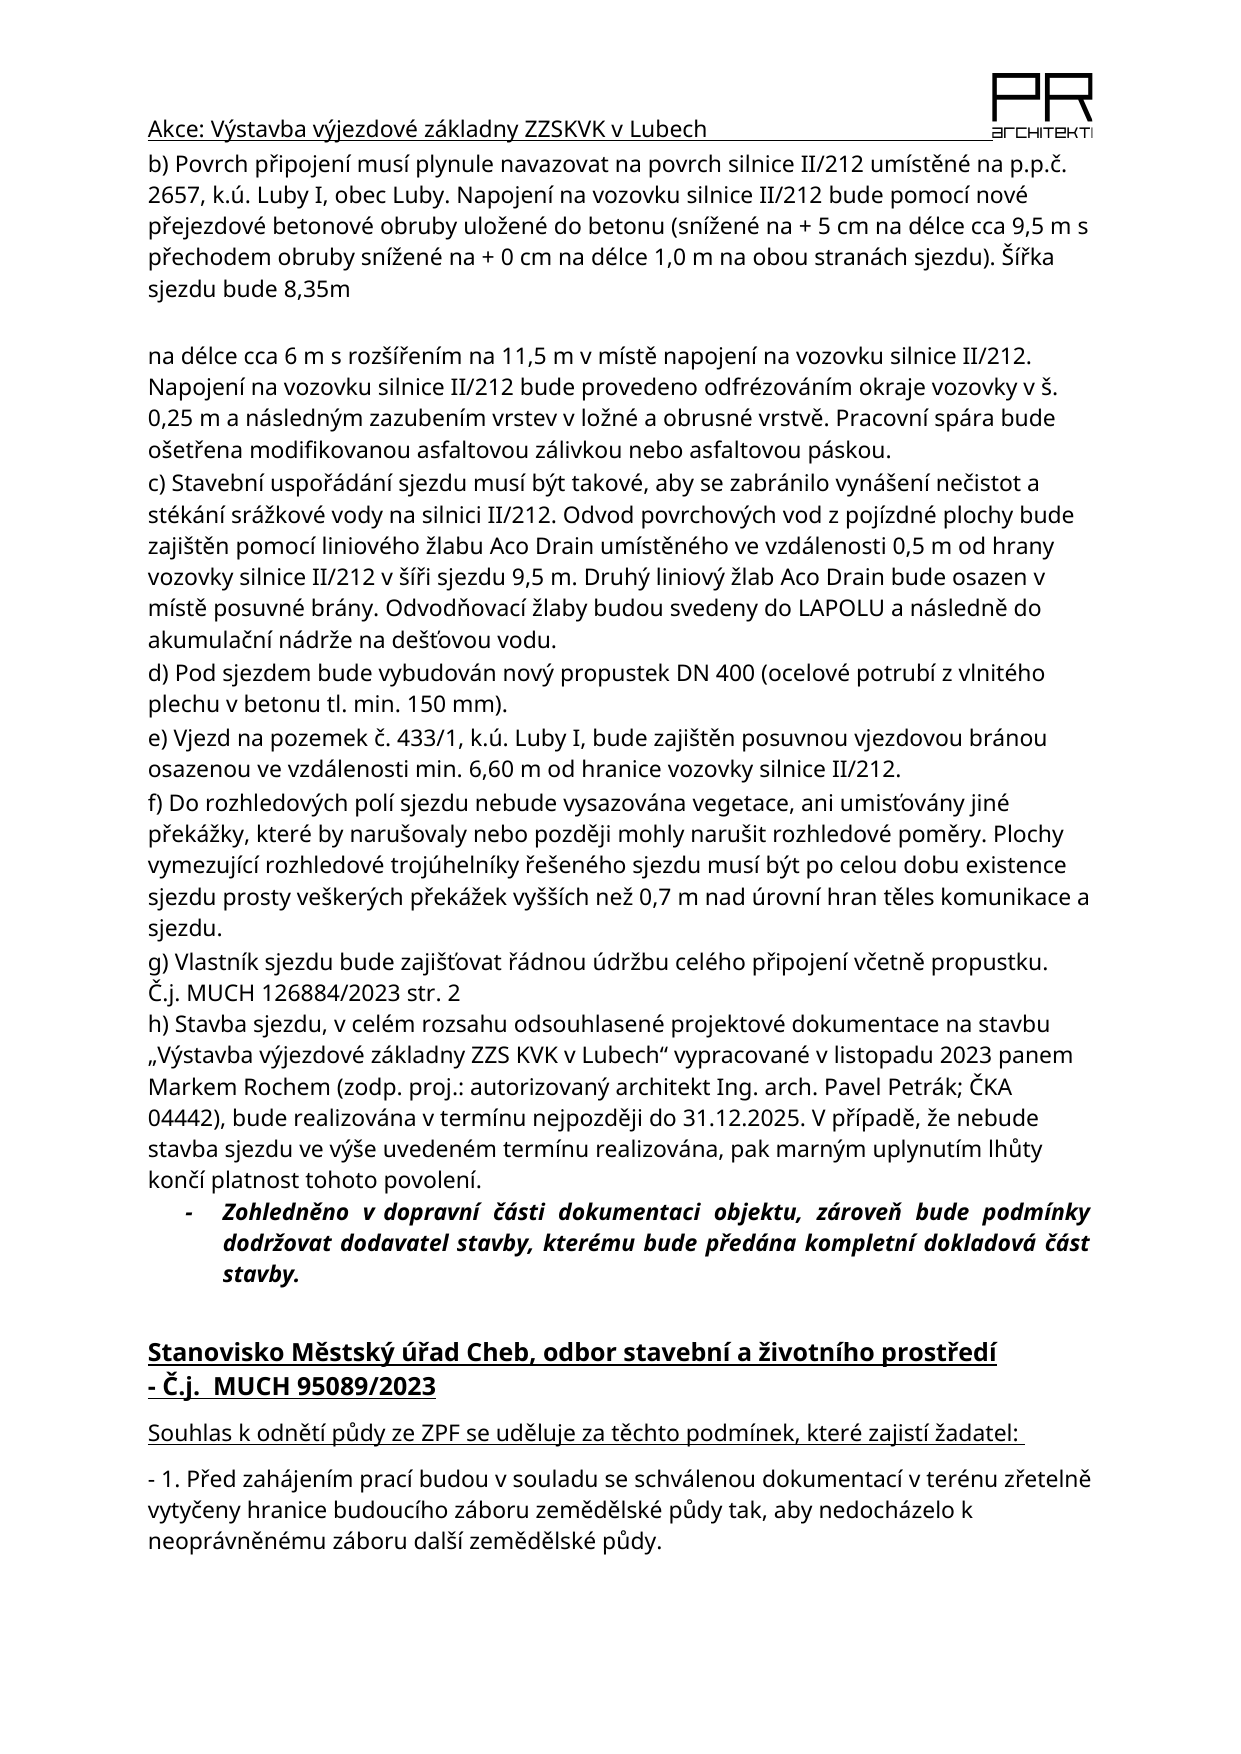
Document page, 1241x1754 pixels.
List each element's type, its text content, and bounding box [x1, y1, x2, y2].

text Č.j. MUCH 126884/2023 str. 2 [148, 977, 1093, 1008]
text g) Vlastník sjezdu bude zajišťovat řádnou údržbu celého připojení včetně propustku. [148, 946, 1093, 977]
text b) Povrch připojení musí plynule navazovat na povrch silnice II/212 umístěné na p.p.č. 2657, k.ú. Luby I, obec Luby. Napojení na vozovku silnice II/212 bude pomocí nové přejezdové betonové obruby uložené do betonu (snížené na + 5 cm na délce cca 9,5 m s přechodem obruby snížené na + 0 cm na délce 1,0 m na obou stranách sjezdu). Šířka sjezdu bude 8,35m [148, 148, 1093, 304]
text Souhlas k odnětí půdy ze ZPF se uděluje za těchto podmínek, které zajistí žadatel: [148, 1417, 1093, 1448]
text f) Do rozhledových polí sjezdu nebude vysazována vegetace, ani umisťovány jiné překážky, které by narušovaly nebo později mohly narušit rozhledové poměry. Plochy vymezující rozhledové trojúhelníky řešeného sjezdu musí být po celou dobu existence sjezdu prosty veškerých překážek vyšších než 0,7 m nad úrovní hran těles komunikace a sjezdu. [148, 787, 1093, 943]
list Zohledněno v dopravní části dokumentaci objektu, zároveň bude podmínky dodržovat dodavatel stavby, kterému bude předána kompletní dokladová část stavby. [185, 1196, 1093, 1289]
text - 1. Před zahájením prací budou v souladu se schválenou dokumentací v terénu zřetelně vytyčeny hranice budoucího záboru zemědělské půdy tak, aby nedocházelo k neoprávněnému záboru další zemědělské půdy. [148, 1462, 1093, 1556]
text - Č.j. MUCH 95089/2023 [148, 1369, 1093, 1403]
text Stanovisko Městský úřad Cheb, odbor stavební a životního prostředí [148, 1335, 1093, 1369]
text h) Stavba sjezdu, v celém rozsahu odsouhlasené projektové dokumentace na stavbu „Výstavba výjezdové základny ZZS KVK v Lubech“ vypracované v listopadu 2023 panem Markem Rochem (zodp. proj.: autorizovaný architekt Ing. arch. Pavel Petrák; ČKA 04442), bude realizována v termínu nejpozději do 31.12.2025. V případě, že nebude stavba sjezdu ve výše uvedeném termínu realizována, pak marným uplynutím lhůty končí platnost tohoto povolení. [148, 1008, 1093, 1196]
picture [992, 73, 1093, 138]
text e) Vjezd na pozemek č. 433/1, k.ú. Luby I, bude zajištěn posuvnou vjezdovou bránou osazenou ve vzdálenosti min. 6,60 m od hranice vozovky silnice II/212. [148, 722, 1093, 784]
text c) Stavební uspořádání sjezdu musí být takové, aby se zabránilo vynášení nečistot a stékání srážkové vody na silnici II/212. Odvod povrchových vod z pojízdné plochy bude zajištěn pomocí liniového žlabu Aco Drain umístěného ve vzdálenosti 0,5 m od hrany vozovky silnice II/212 v šíři sjezdu 9,5 m. Druhý liniový žlab Aco Drain bude osazen v místě posuvné brány. Odvodňovací žlaby budou svedeny do LAPOLU a následně do akumulační nádrže na dešťovou vodu. [148, 467, 1093, 655]
text d) Pod sjezdem bude vybudován nový propustek DN 400 (ocelové potrubí z vlnitého plechu v betonu tl. min. 150 mm). [148, 657, 1093, 720]
text na délce cca 6 m s rozšířením na 11,5 m v místě napojení na vozovku silnice II/212. Napojení na vozovku silnice II/212 bude provedeno odfrézováním okraje vozovky v š. 0,25 m a následným zazubením vrstev v ložné a obrusné vrstvě. Pracovní spára bude ošetřena modifikovanou asfaltovou zálivkou nebo asfaltovou páskou. [148, 340, 1093, 465]
